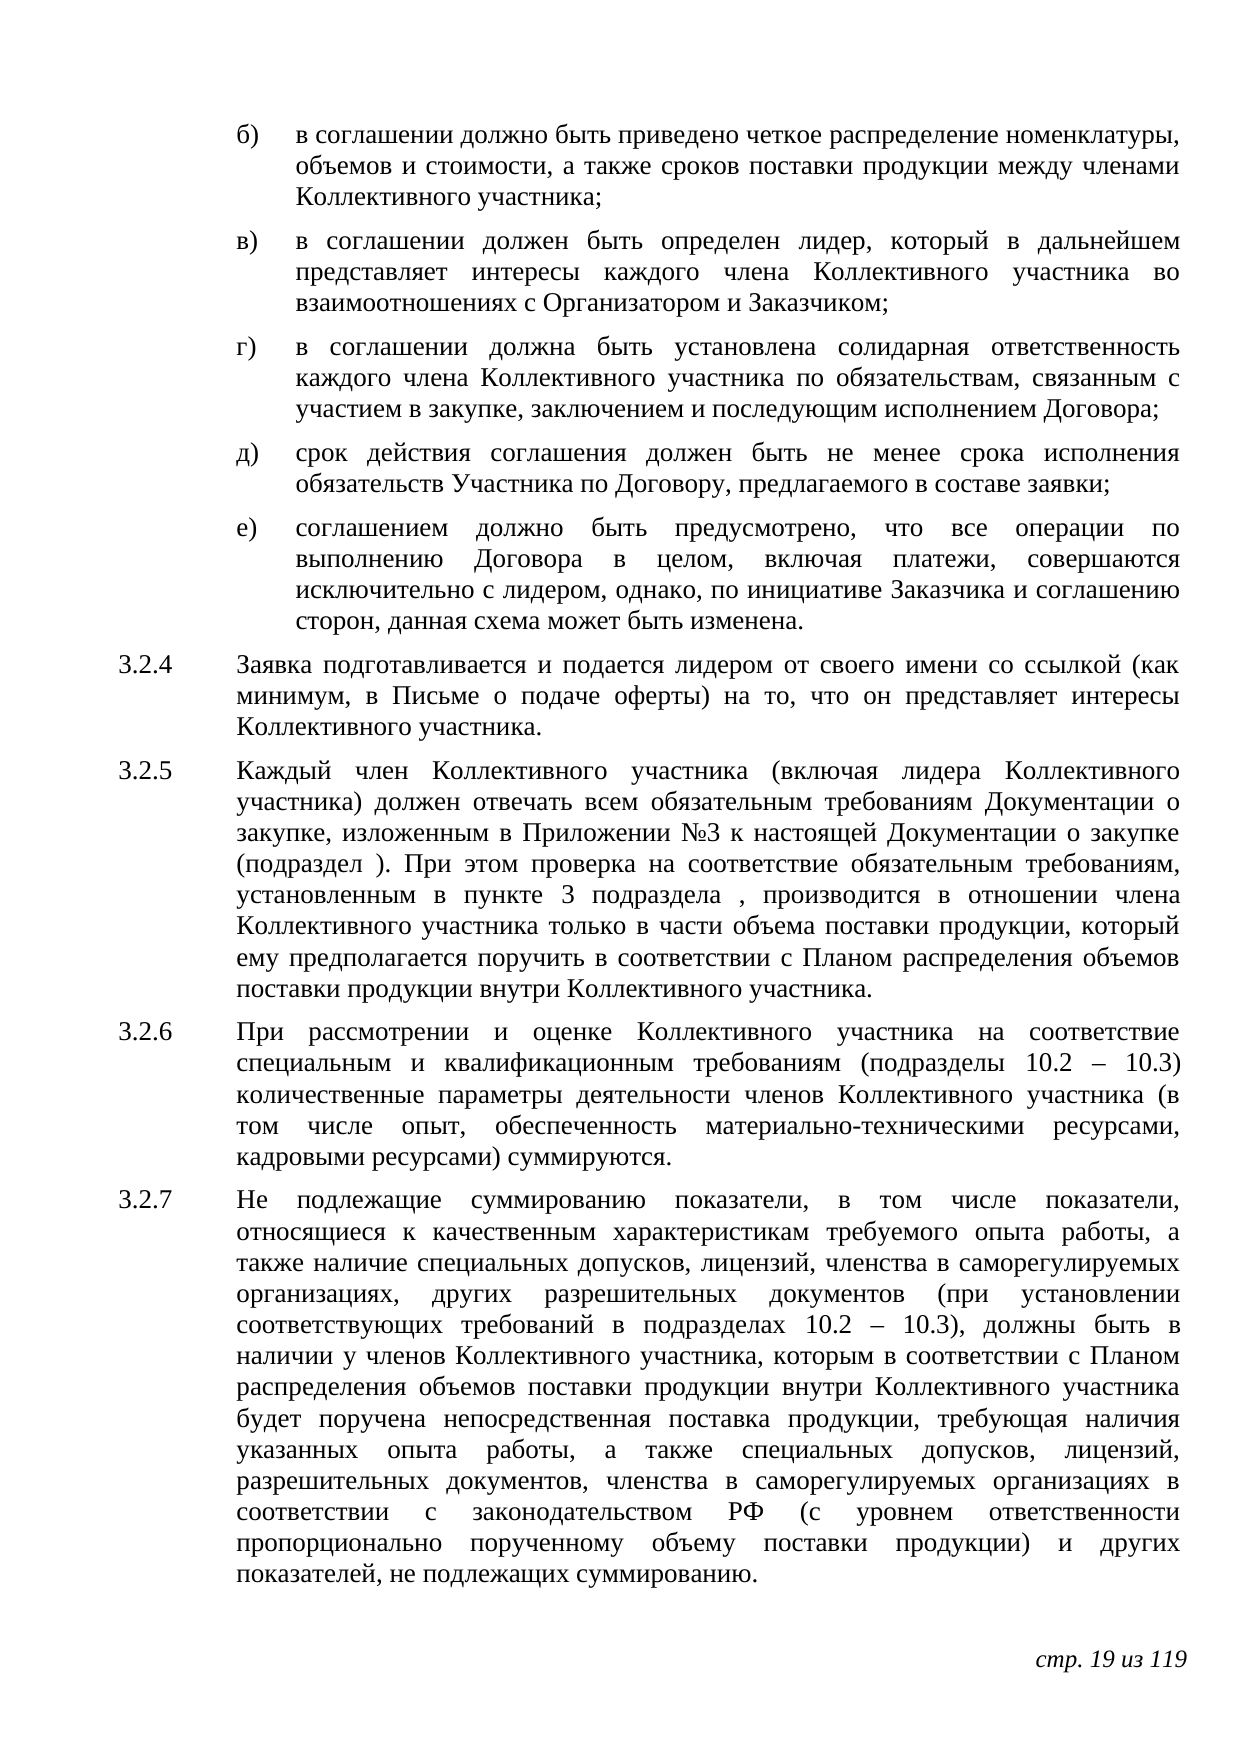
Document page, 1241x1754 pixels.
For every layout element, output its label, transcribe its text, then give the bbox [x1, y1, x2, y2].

text Заявка подготавливается и подается лидером от своего имени со ссылкой (как минимум, в Письме о подаче оферты) на то, что он представляет интересы Коллективного участника. [118, 648, 1181, 741]
text соглашением должно быть предусмотрено, что все операции по выполнению Договора в целом, включая платежи, совершаются исключительно с лидером, однако, по инициативе Заказчика и соглашению сторон, данная схема может быть изменена. [236, 511, 1181, 635]
text срок действия соглашения должен быть не менее срока исполнения обязательств Участника по Договору, предлагаемого в составе заявки; [236, 436, 1181, 498]
text Каждый член Коллективного участника (включая лидера Коллективного участника) должен отвечать всем обязательным требованиям Документации о закупке, изложенным в Приложении №3 к настоящей Документации о закупке (подраздел 10.1). При этом проверка на соответствие обязательным требованиям, установленным в пункте 3 подраздела 10.1, производится в отношении члена Коллективного участника только в части объема поставки продукции, который ему предполагается поручить в соответствии с Планом распределения объемов поставки продукции внутри Коллективного участника. [118, 754, 1181, 1003]
text в соглашении должно быть приведено четкое распределение номенклатуры, объемов и стоимости, а также сроков поставки продукции между членами Коллективного участника; [236, 118, 1181, 212]
text в соглашении должна быть установлена солидарная ответственность каждого члена Коллективного участника по обязательствам, связанным с участием в закупке, заключением и последующим исполнением Договора; [236, 330, 1181, 423]
text в соглашении должен быть определен лидер, который в дальнейшем представляет интересы каждого члена Коллективного участника во взаимоотношениях с Организатором и Заказчиком; [236, 224, 1181, 317]
text При рассмотрении и оценке Коллективного участника на соответствие специальным и квалификационным требованиям (подразделы 10.2 – 10.3) количественные параметры деятельности членов Коллективного участника (в том числе опыт, обеспеченность материально-техническими ресурсами, кадровыми ресурсами) суммируются. [118, 1015, 1181, 1171]
text Не подлежащие суммированию показатели, в том числе показатели, относящиеся к качественным характеристикам требуемого опыта работы, а также наличие специальных допусков, лицензий, членства в саморегулируемых организациях, других разрешительных документов (при установлении соответствующих требований в подразделах 10.2 – 10.3), должны быть в наличии у членов Коллективного участника, которым в соответствии с Планом распределения объемов поставки продукции внутри Коллективного участника будет поручена непосредственная поставка продукции, требующая наличия указанных опыта работы, а также специальных допусков, лицензий, разрешительных документов, членства в саморегулируемых организациях в соответствии с законодательством РФ (с уровнем ответственности пропорционально порученному объему поставки продукции) и других показателей, не подлежащих суммированию. [118, 1184, 1181, 1588]
